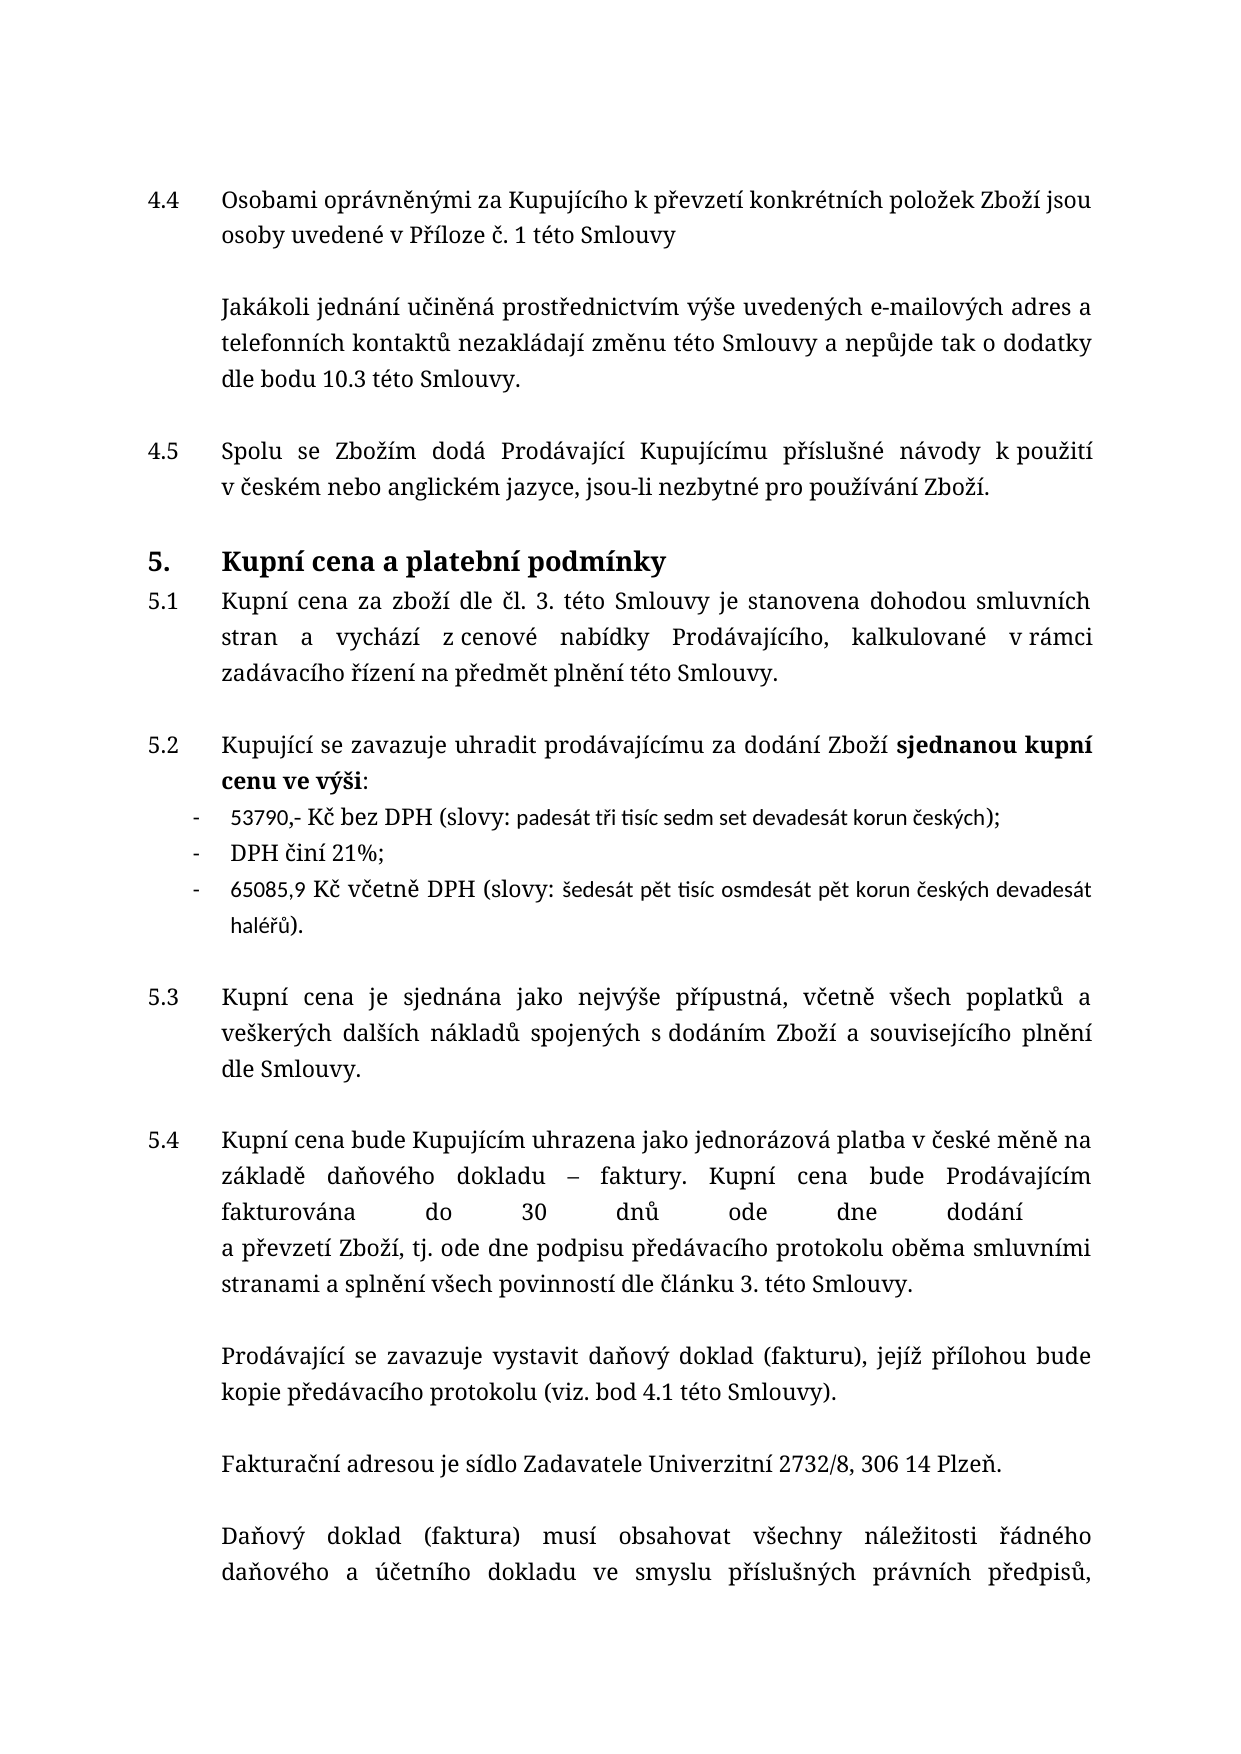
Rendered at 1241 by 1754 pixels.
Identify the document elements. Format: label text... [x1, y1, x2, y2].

text 5.1 Kupní cena za zboží dle čl. 3. této Smlouvy je stanovena dohodou smluvních stran a vychází z cenové nabídky Prodávajícího, kalkulované v rámci zadávacího řízení na předmět plnění této Smlouvy. [148, 585, 1093, 688]
list DPH činí 21%; [193, 837, 1093, 868]
text 5.4 Kupní cena bude Kupujícím uhrazena jako jednorázová platba v české měně na základě daňového dokladu – faktury. Kupní cena bude Prodávajícím fakturována do 30 dnů ode dne dodání a převzetí Zboží, tj. ode dne podpisu předávacího protokolu oběma smluvními stranami a splnění všech povinností dle článku 3. této Smlouvy. [148, 1124, 1093, 1299]
text 5.3 Kupní cena je sjednána jako nejvýše přípustná, včetně všech poplatků a veškerých dalších nákladů spojených s dodáním Zboží a souvisejícího plnění dle Smlouvy. [148, 981, 1093, 1084]
text 5. Kupní cena a platební podmínky [148, 543, 1093, 580]
text 4.4 Osobami oprávněnými za Kupujícího k převzetí konkrétních položek Zboží jsou osoby uvedené v Příloze č. 1 této Smlouvy [148, 183, 1093, 251]
text Prodávající se zavazuje vystavit daňový doklad (fakturu), jejíž přílohou bude kopie předávacího protokolu (viz. bod 4.1 této Smlouvy). [221, 1340, 1093, 1407]
list 65085,9 Kč včetně DPH (slovy: šedesát pět tisíc osmdesát pět korun českých devadesát haléřů). [193, 873, 1093, 940]
text 4.5 Spolu se Zbožím dodá Prodávající Kupujícímu příslušné návody k použití v českém nebo anglickém jazyce, jsou-li nezbytné pro používání Zboží. [148, 435, 1093, 502]
list 53790,- Kč bez DPH (slovy: padesát tři tisíc sedm set devadesát korun českých); [193, 801, 1093, 832]
text Fakturační adresou je sídlo Zadavatele Univerzitní 2732/8, 306 14 Plzeň. [221, 1448, 1093, 1479]
text 5.2 Kupující se zavazuje uhradit prodávajícímu za dodání Zboží sjednanou kupní cenu ve výši: [148, 729, 1093, 796]
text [221, 1520, 1093, 1587]
text Jakákoli jednání učiněná prostřednictvím výše uvedených e-mailových adres a telefonních kontaktů nezakládají změnu této Smlouvy a nepůjde tak o dodatky dle bodu 10.3 této Smlouvy. [221, 291, 1093, 394]
